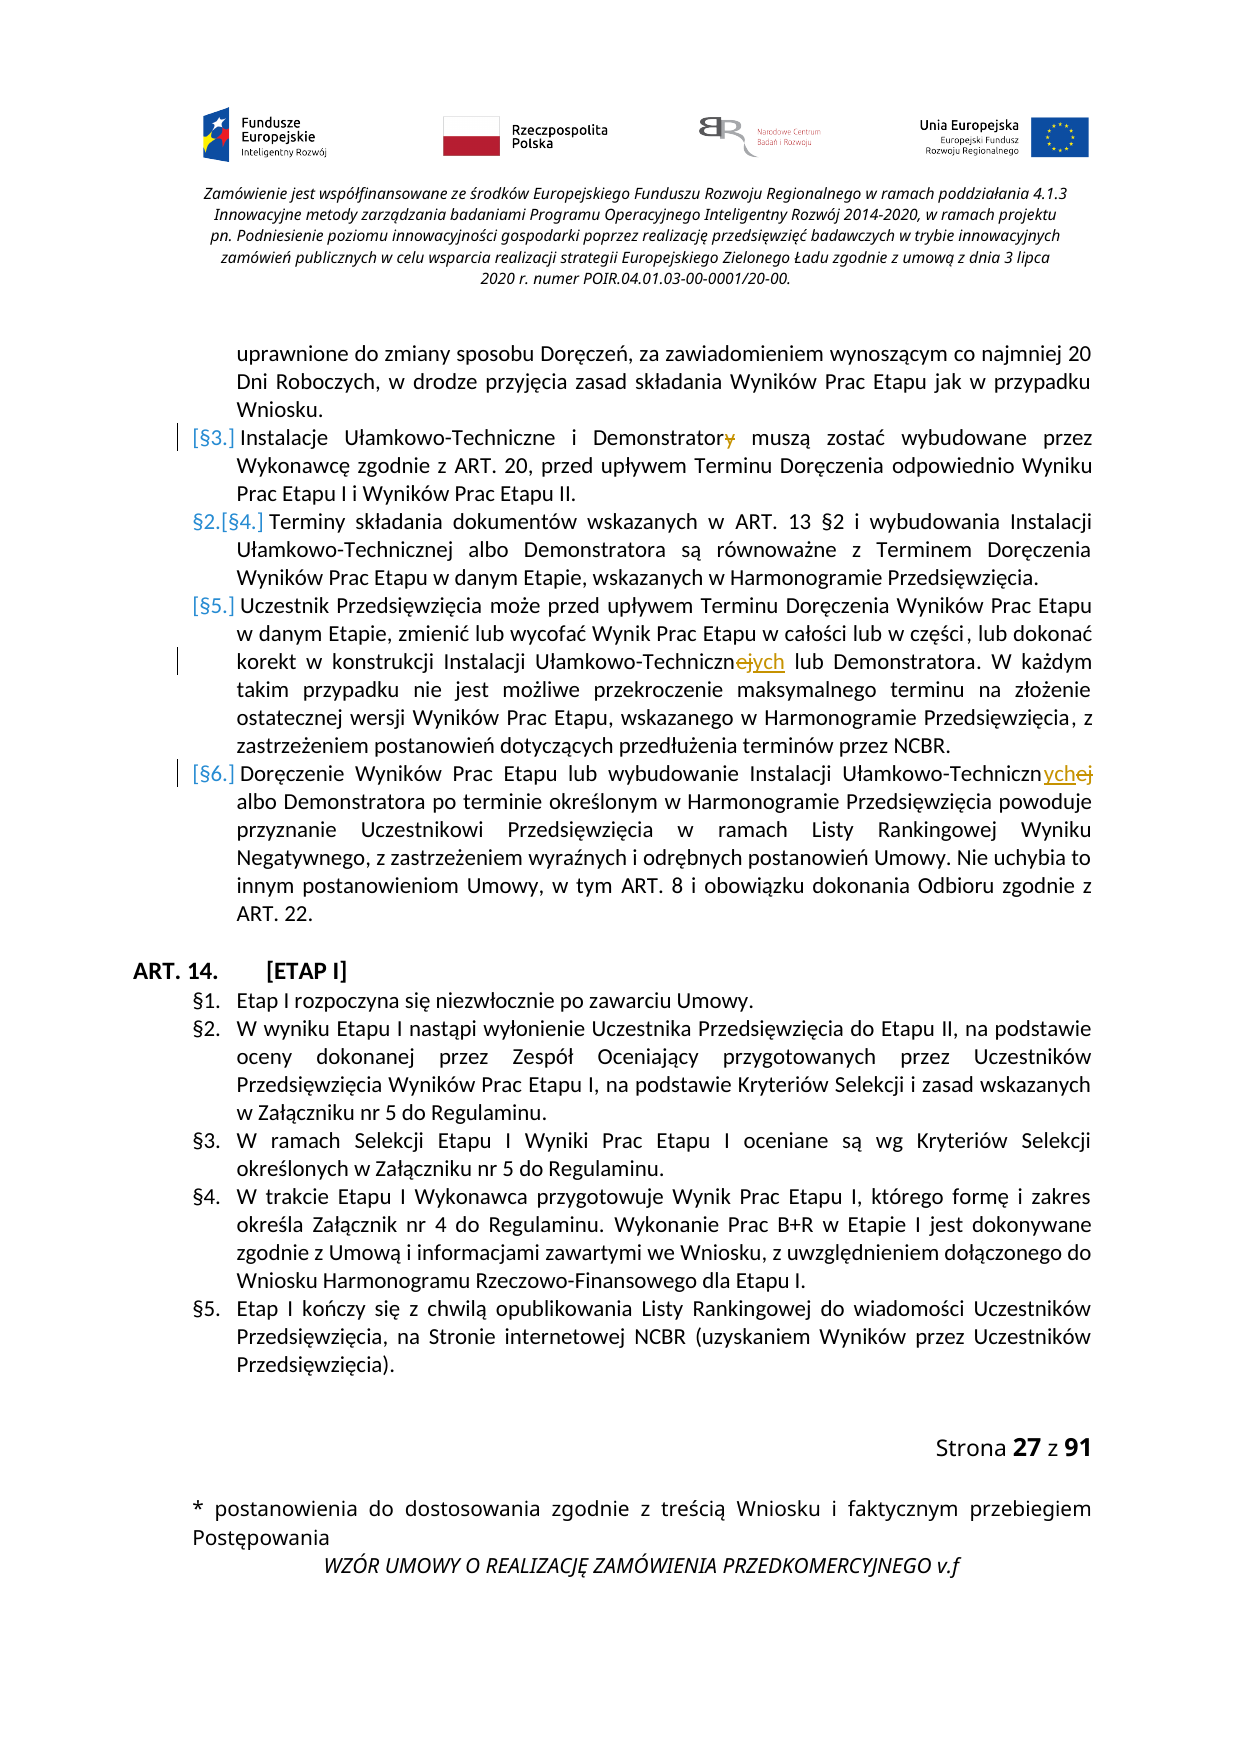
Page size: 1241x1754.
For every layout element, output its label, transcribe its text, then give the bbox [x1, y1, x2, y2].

list Uczestnik Przedsięwzięcia może przed upływem Terminu Doręczenia Wyników Prac Etapu w danym Etapie, zmienić lub wycofać Wynik Prac Etapu w całości lub w części, lub dokonać korekt w konstrukcji Instalacji Ułamkowo-Techniczn lub Demonstratora. W każdym takim przypadku nie jest możliwe przekroczenie maksymalnego terminu na złożenie ostatecznej wersji Wyników Prac Etapu, wskazanego w Harmonogramie Przedsięwzięcia, z zastrzeżeniem postanowień dotyczących przedłużenia terminów przez NCBR. [192, 591, 1093, 759]
subtitle [ETAP I] [133, 955, 1093, 986]
list Etap I kończy się z chwilą opublikowania Listy Rankingowej do wiadomości Uczestników Przedsięwzięcia, na Stronie internetowej NCBR (uzyskaniem Wyników przez Uczestników Przedsięwzięcia). [192, 1294, 1093, 1378]
list W wyniku Etapu I nastąpi wyłonienie Uczestnika Przedsięwzięcia do Etapu II, na podstawie oceny dokonanej przez Zespół Oceniający przygotowanych przez Uczestników Przedsięwzięcia Wyników Prac Etapu I, na podstawie Kryteriów Selekcji i zasad wskazanych w Załączniku nr 5 do Regulaminu. [192, 1014, 1093, 1126]
list Etap I rozpoczyna się niezwłocznie po zawarciu Umowy. [192, 986, 1093, 1014]
list Doręczenie Wyników Prac Etapu lub wybudowanie Instalacji Ułamkowo-Techniczn albo Demonstratora po terminie określonym w Harmonogramie Przedsięwzięcia powoduje przyznanie Uczestnikowi Przedsięwzięcia w ramach Listy Rankingowej Wyniku Negatywnego, z zastrzeżeniem wyraźnych i odrębnych postanowień Umowy. Nie uchybia to innym postanowieniom Umowy, w tym ART. 8 i obowiązku dokonania Odbioru zgodnie z ART. 22. [192, 759, 1093, 927]
list Instalacje Ułamkowo-Techniczne i Demonstrator muszą zostać wybudowane przez Wykonawcę zgodnie z ART. 20, przed upływem Terminu Doręczenia odpowiednio Wyniku Prac Etapu I i Wyników Prac Etapu II. [192, 423, 1093, 507]
list W ramach Selekcji Etapu I Wyniki Prac Etapu I oceniane są wg Kryteriów Selekcji określonych w Załączniku nr 5 do Regulaminu. [192, 1126, 1093, 1182]
picture [203, 107, 1089, 162]
list Terminy składania dokumentów wskazanych w ART. 13 §2 i wybudowania Instalacji Ułamkowo-Technicznej albo Demonstratora są równoważne z Terminem Doręczenia Wyników Prac Etapu w danym Etapie, wskazanych w Harmonogramie Przedsięwzięcia. [192, 507, 1093, 591]
list W trakcie Etapu I Wykonawca przygotowuje Wynik Prac Etapu I, którego formę i zakres określa Załącznik nr 4 do Regulaminu. Wykonanie Prac B+R w Etapie I jest dokonywane zgodnie z Umową i informacjami zawartymi we Wniosku, z uwzględnieniem dołączonego do Wniosku Harmonogramu Rzeczowo-Finansowego dla Etapu I. [192, 1182, 1093, 1294]
